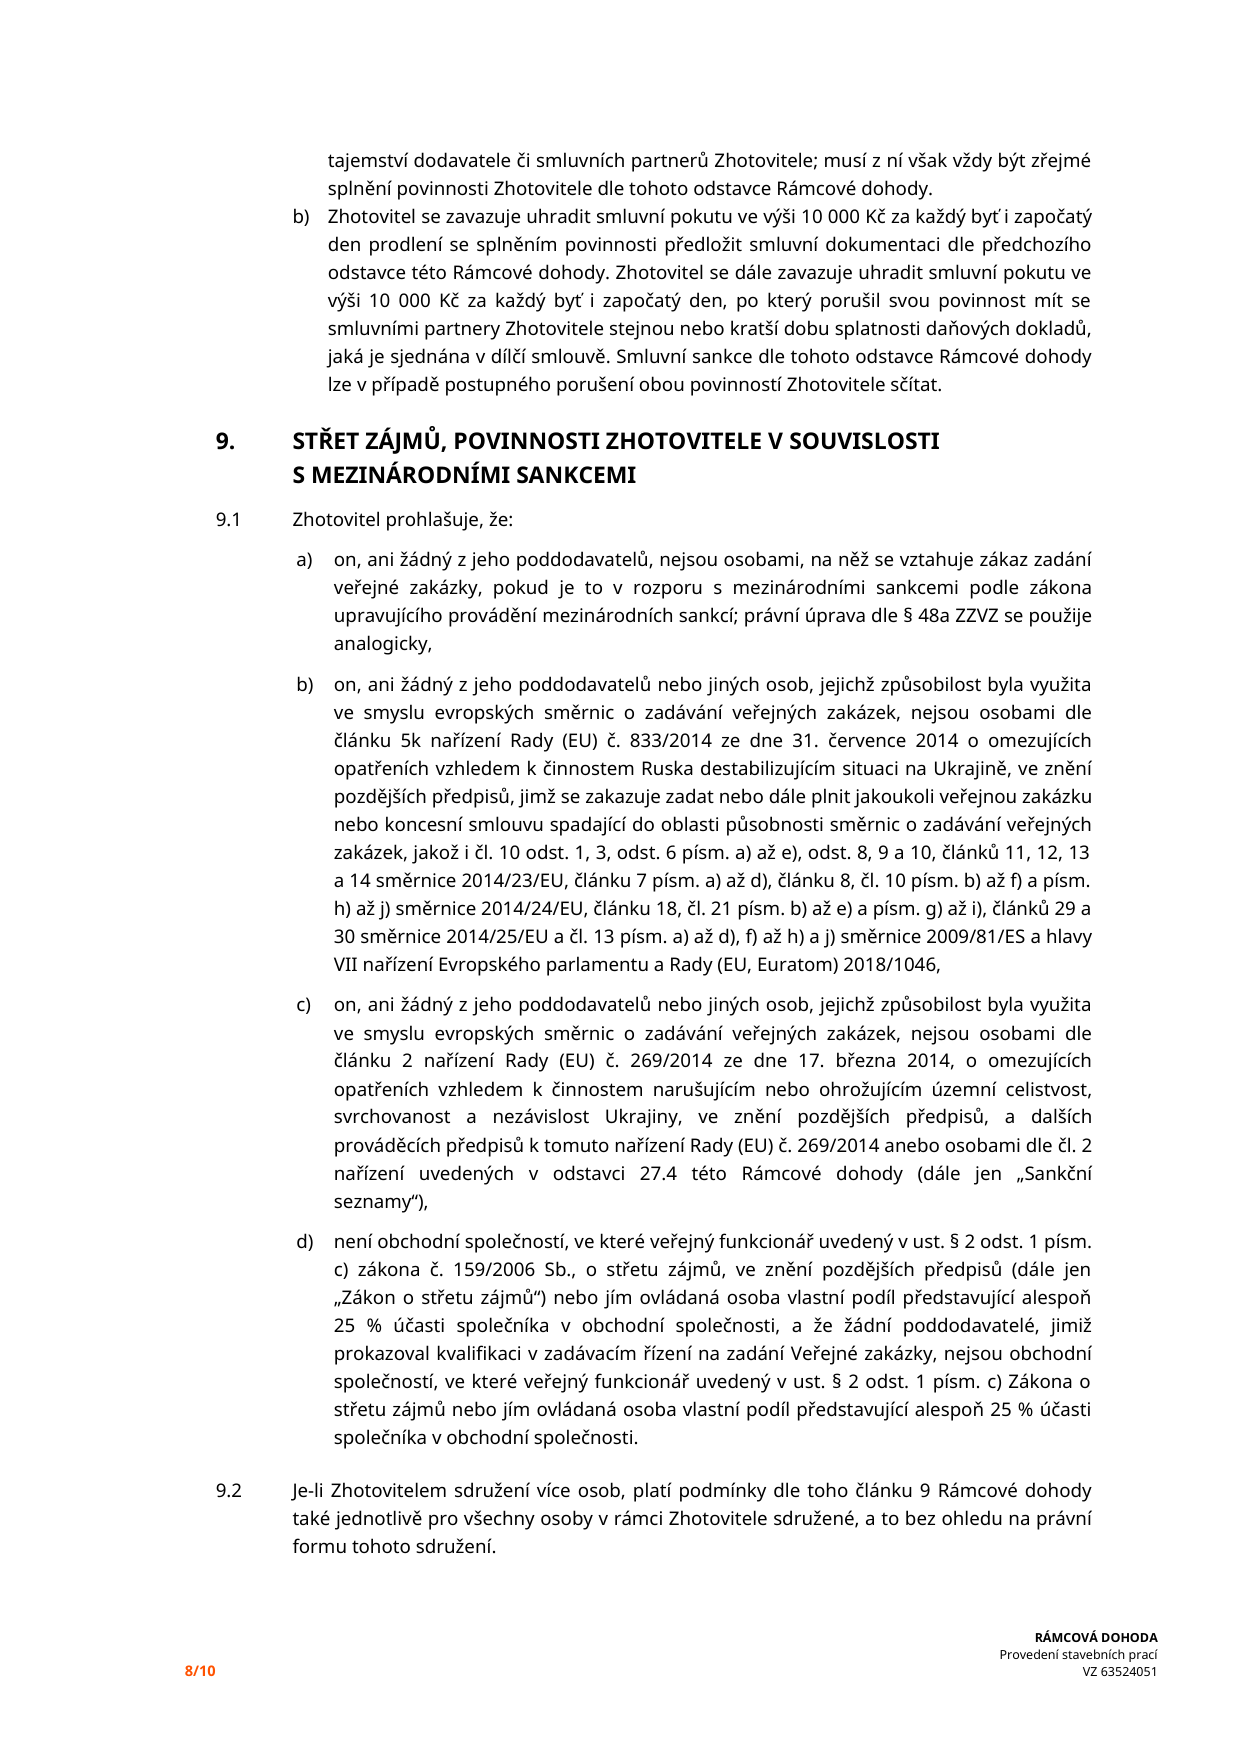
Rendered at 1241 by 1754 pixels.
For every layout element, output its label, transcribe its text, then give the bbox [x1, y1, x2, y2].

text Je-li Zhotovitelem sdružení více osob, platí podmínky dle toho článku 9 Rámcové dohody také jednotlivě pro všechny osoby v rámci Zhotovitele sdružené, a to bez ohledu na právní formu tohoto sdružení. [216, 1478, 1093, 1559]
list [292, 147, 1093, 201]
list on, ani žádný z jeho poddodavatelů nebo jiných osob, jejichž způsobilost byla využita ve smyslu evropských směrnic o zadávání veřejných zakázek, nejsou osobami dle článku 2 nařízení Rady (EU) č. 269/2014 ze dne 17. března 2014, o omezujících opatřeních vzhledem k činnostem narušujícím nebo ohrožujícím územní celistvost, svrchovanost a nezávislost Ukrajiny, ve znění pozdějších předpisů, a dalších prováděcích předpisů k tomuto nařízení Rady (EU) č. 269/2014 anebo osobami dle čl. 2 nařízení uvedených v odstavci 27.4 této Rámcové dohody (dále jen „Sankční seznamy“), [296, 992, 1093, 1213]
list on, ani žádný z jeho poddodavatelů nebo jiných osob, jejichž způsobilost byla využita ve smyslu evropských směrnic o zadávání veřejných zakázek, nejsou osobami dle článku 5k nařízení Rady (EU) č. 833/2014 ze dne 31. července 2014 o omezujících opatřeních vzhledem k činnostem Ruska destabilizujícím situaci na Ukrajině, ve znění pozdějších předpisů, jimž se zakazuje zadat nebo dále plnit jakoukoli veřejnou zakázku nebo koncesní smlouvu spadající do oblasti působnosti směrnic o zadávání veřejných zakázek, jakož i čl. 10 odst. 1, 3, odst. 6 písm. a) až e), odst. 8, 9 a 10, článků 11, 12, 13 a 14 směrnice 2014/23/EU, článku 7 písm. a) až d), článku 8, čl. 10 písm. b) až f) a písm. h) až j) směrnice 2014/24/EU, článku 18, čl. 21 písm. b) až e) a písm. g) až i), článků 29 a 30 směrnice 2014/25/EU a čl. 13 písm. a) až d), f) až h) a j) směrnice 2009/81/ES a hlavy VII nařízení Evropského parlamentu a Rady (EU, Euratom) 2018/1046, [296, 671, 1093, 977]
list on, ani žádný z jeho poddodavatelů, nejsou osobami, na něž se vztahuje zákaz zadání veřejné zakázky, pokud je to v rozporu s mezinárodními sankcemi podle zákona upravujícího provádění mezinárodních sankcí; právní úprava dle § 48a ZZVZ se použije analogicky, [296, 546, 1093, 656]
list není obchodní společností, ve které veřejný funkcionář uvedený v ust. § 2 odst. 1 písm. c) zákona č. 159/2006 Sb., o střetu zájmů, ve znění pozdějších předpisů (dále jen „Zákon o střetu zájmů“) nebo jím ovládaná osoba vlastní podíl představující alespoň 25 % účasti společníka v obchodní společnosti, a že žádní poddodavatelé, jimiž prokazoval kvalifikaci v zadávacím řízení na zadání Veřejné zakázky, nejsou obchodní společností, ve které veřejný funkcionář uvedený v ust. § 2 odst. 1 písm. c) Zákona o střetu zájmů nebo jím ovládaná osoba vlastní podíl představující alespoň 25 % účasti společníka v obchodní společnosti. [296, 1228, 1093, 1450]
text Zhotovitel se zavazuje uhradit smluvní pokutu ve výši 10 000 Kč za každý byť i započatý den prodlení se splněním povinnosti předložit smluvní dokumentaci dle předchozího odstavce této Rámcové dohody. Zhotovitel se dále zavazuje uhradit smluvní pokutu ve výši 10 000 Kč za každý byť i započatý den, po který porušil svou povinnost mít se smluvními partnery Zhotovitele stejnou nebo kratší dobu splatnosti daňových dokladů, jaká je sjednána v dílčí smlouvě. Smluvní sankce dle tohoto odstavce Rámcové dohody lze v případě postupného porušení obou povinností Zhotovitele sčítat. [292, 203, 1093, 397]
text Zhotovitel prohlašuje, že: [216, 506, 1093, 531]
text STŘET ZÁJMŮ, POVINNOSTI ZHOTOVITELE V SOUVISLOSTI S MEZINÁRODNÍMI SANKCEMI [216, 425, 1093, 490]
